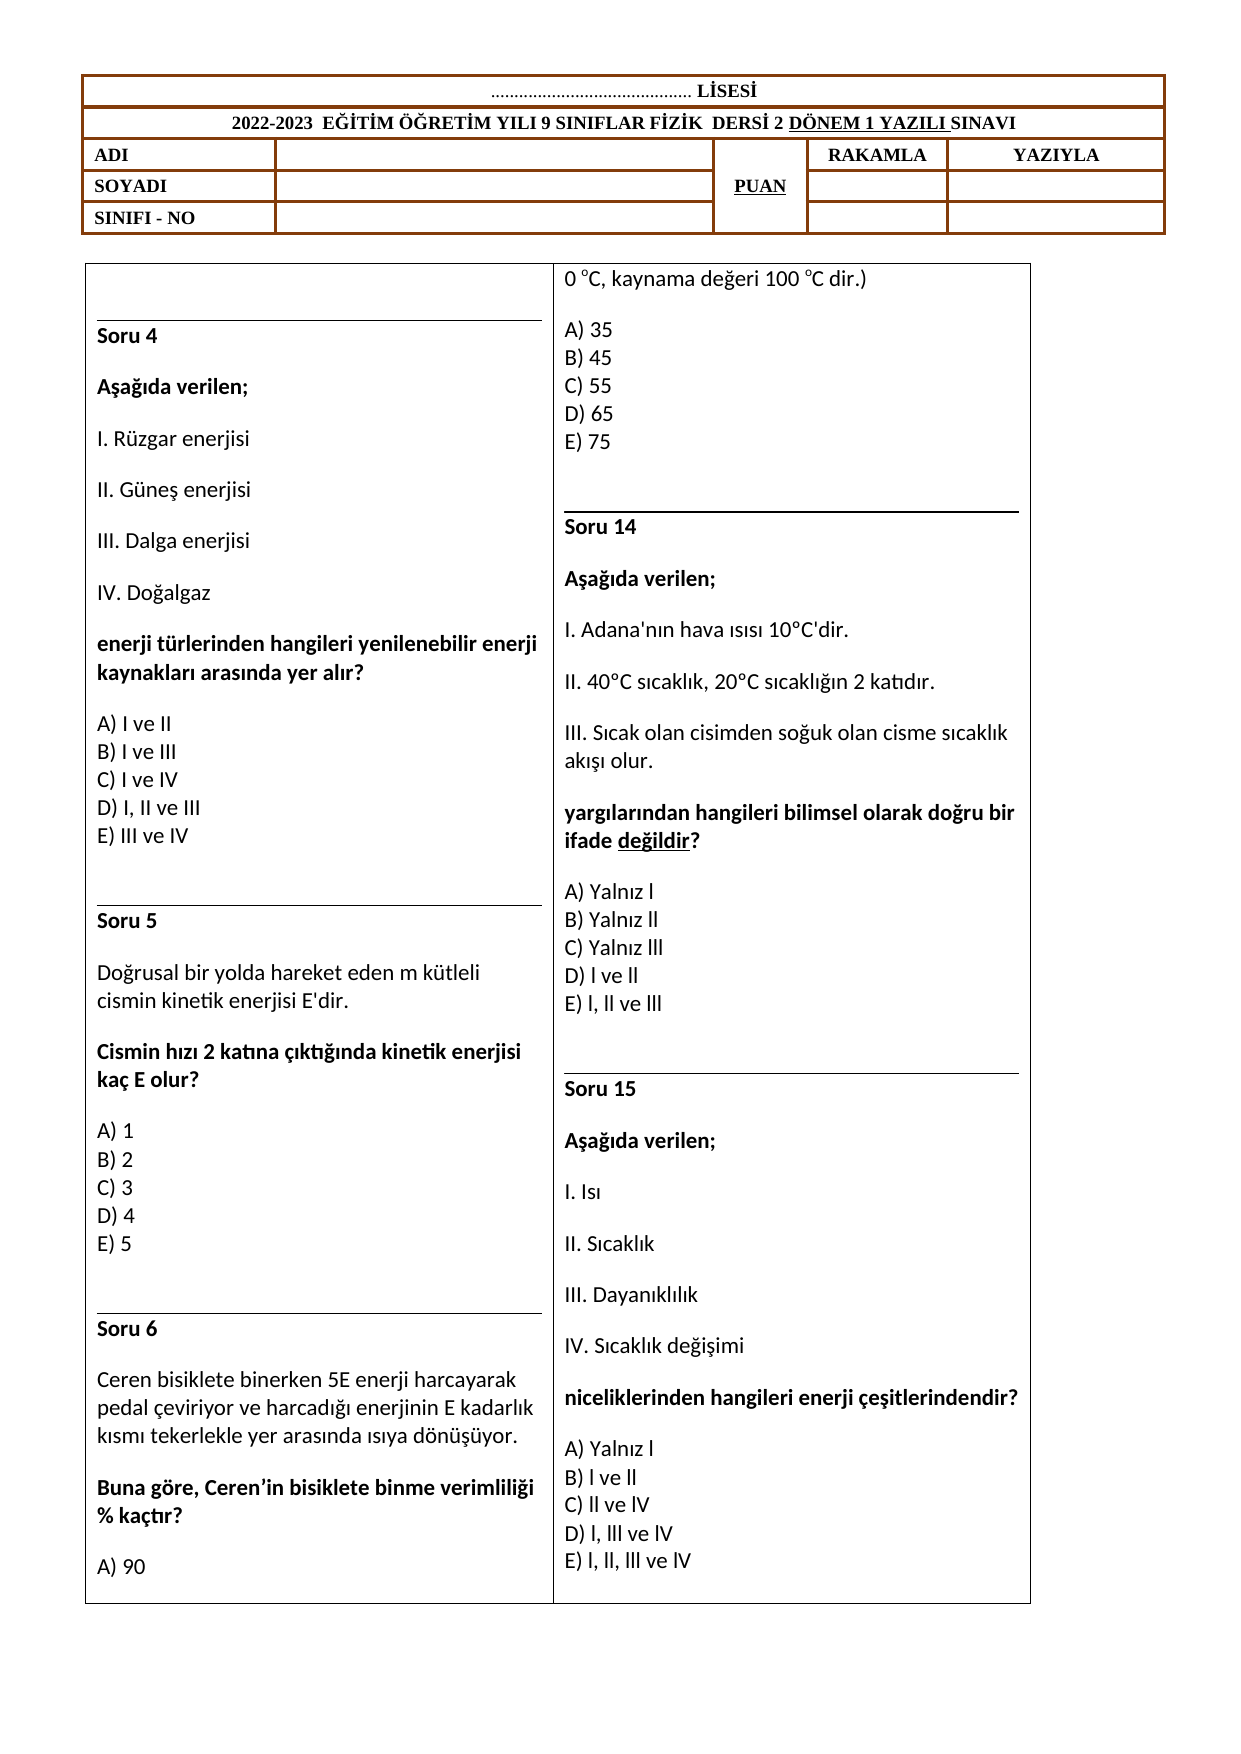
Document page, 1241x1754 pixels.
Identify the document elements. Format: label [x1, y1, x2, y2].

table_header [554, 264, 1030, 1603]
table_header [86, 264, 553, 1603]
